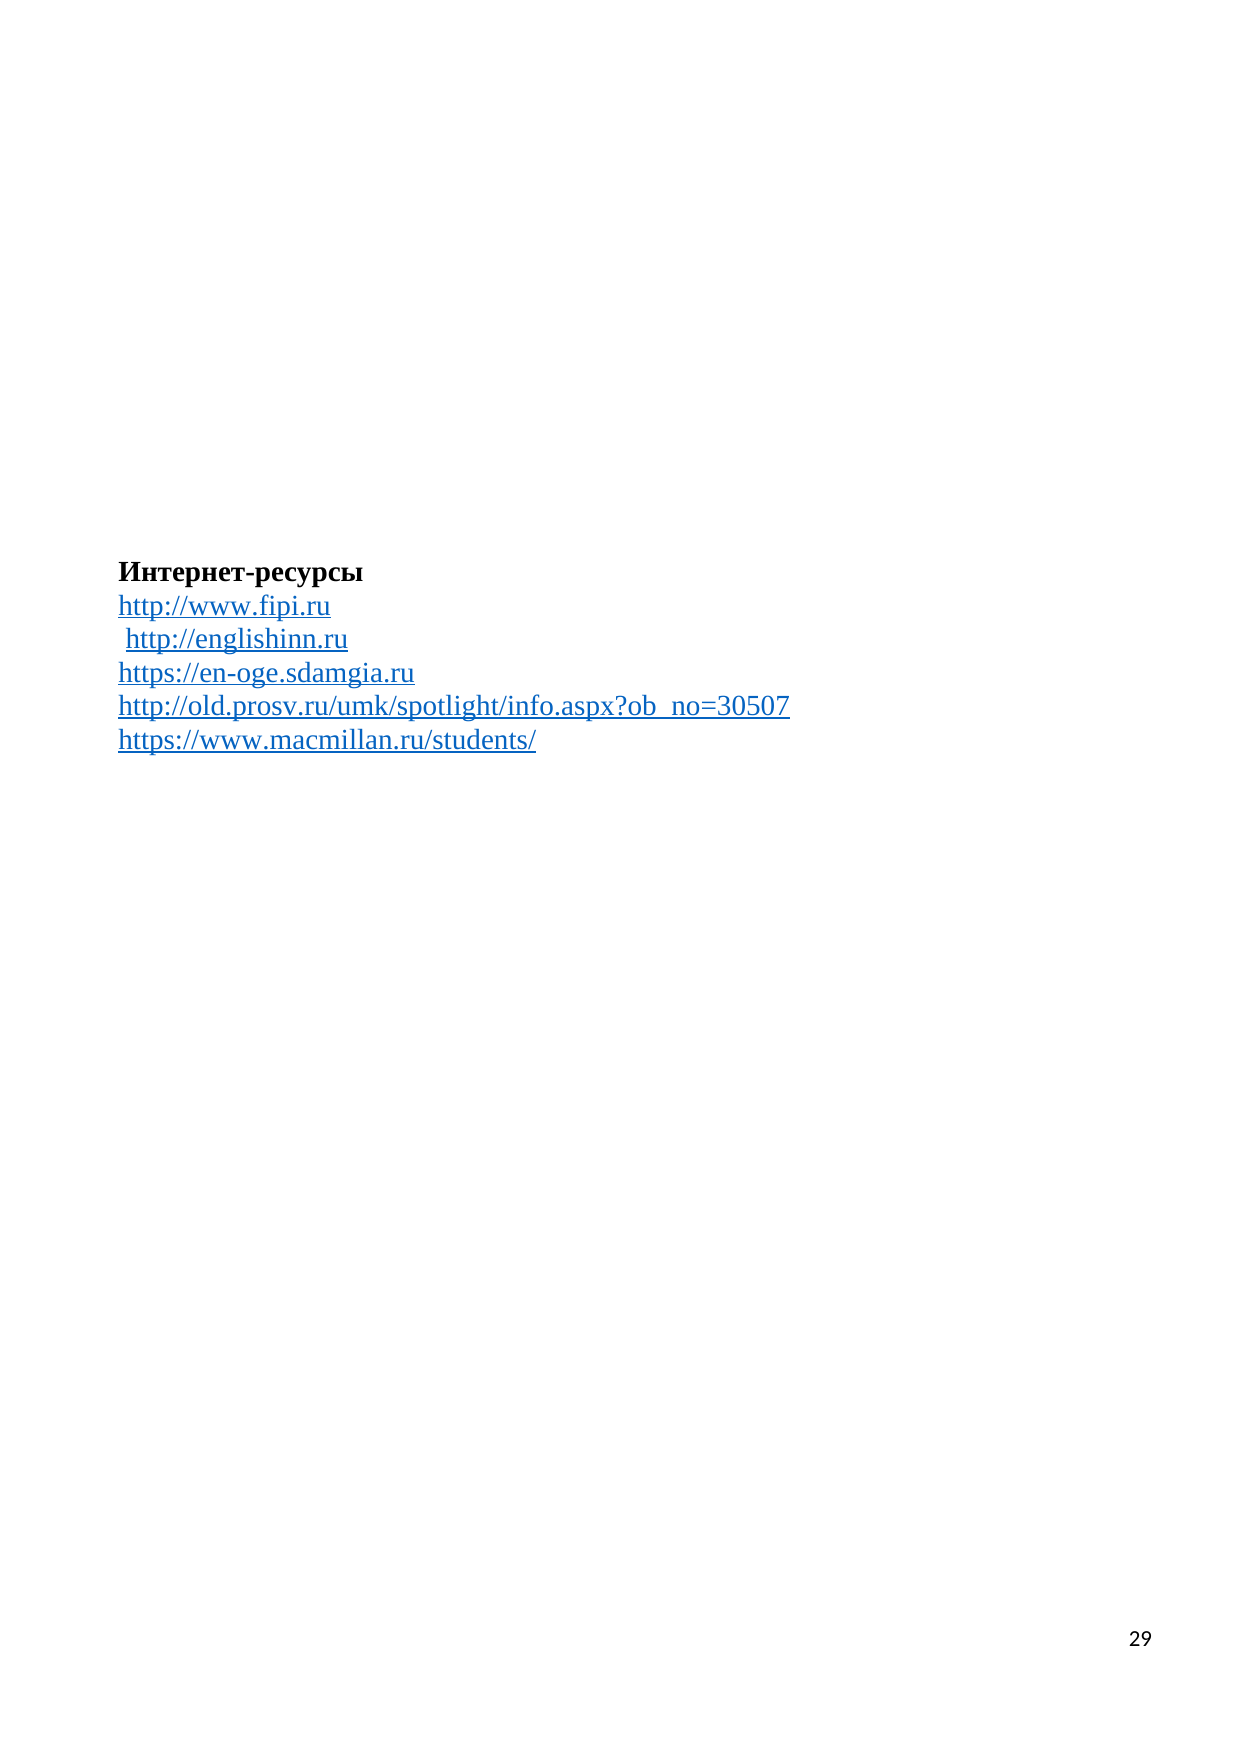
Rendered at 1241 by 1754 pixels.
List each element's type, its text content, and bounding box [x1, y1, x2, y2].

text https://en-oge.sdamgia.ru [118, 655, 1152, 688]
text http://www.fipi.ru [118, 588, 1152, 621]
text Интернет-ресурсы [118, 554, 1152, 588]
text http://englishinn.ru [118, 621, 1152, 655]
text http://old.prosv.ru/umk/spotlight/info.aspx?ob_no=30507 [118, 688, 1152, 722]
text https://www.macmillan.ru/students/ [118, 722, 1152, 755]
